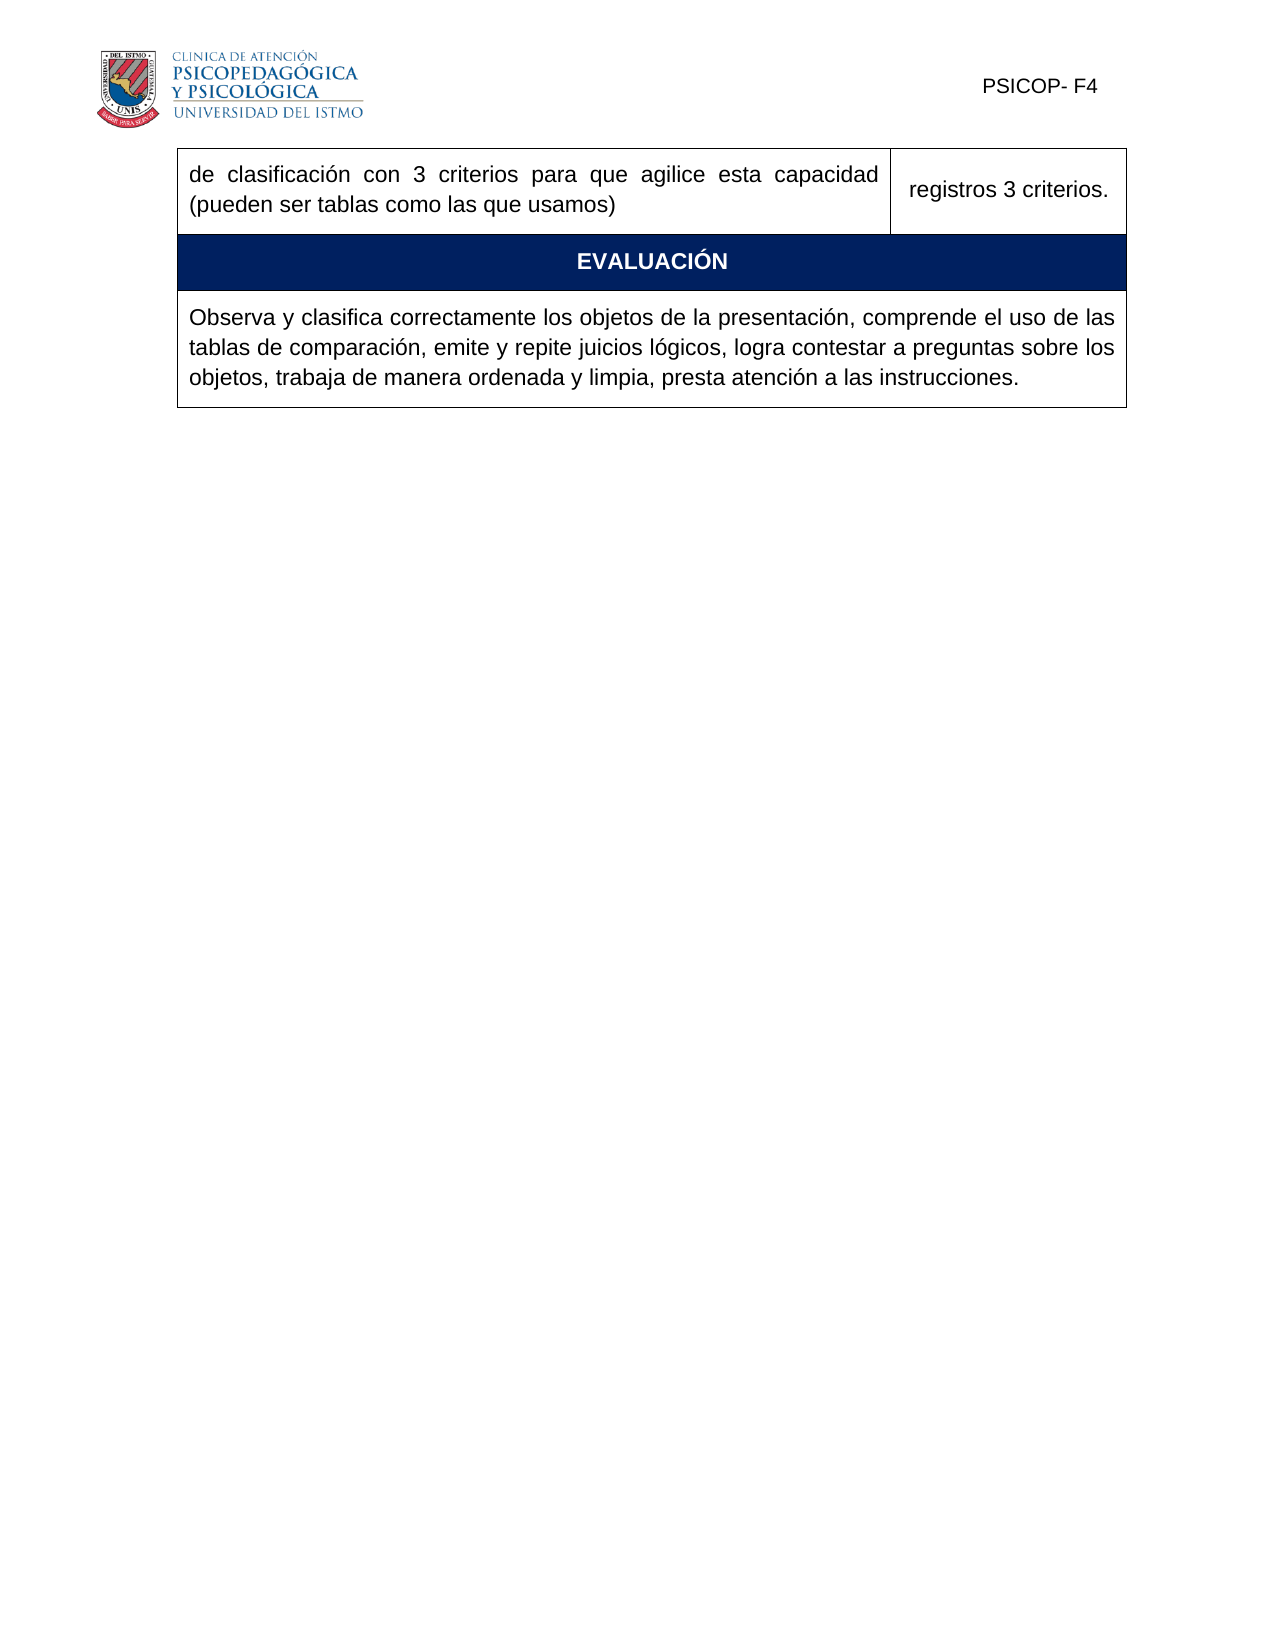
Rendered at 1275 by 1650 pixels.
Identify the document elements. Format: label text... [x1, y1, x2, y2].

table_cell EVALUACIÓN [178, 235, 1126, 290]
picture [45, 21, 424, 163]
table_cell Observa y clasifica correctamente los objetos de la presentación, comprende el uso de las tablas de comparación, emite y repite juicios lógicos, logra contestar a preguntas sobre los objetos, trabaja de manera ordenada y limpia, presta atención a las instrucciones. [178, 291, 1126, 407]
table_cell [891, 149, 1126, 234]
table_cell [178, 149, 890, 234]
